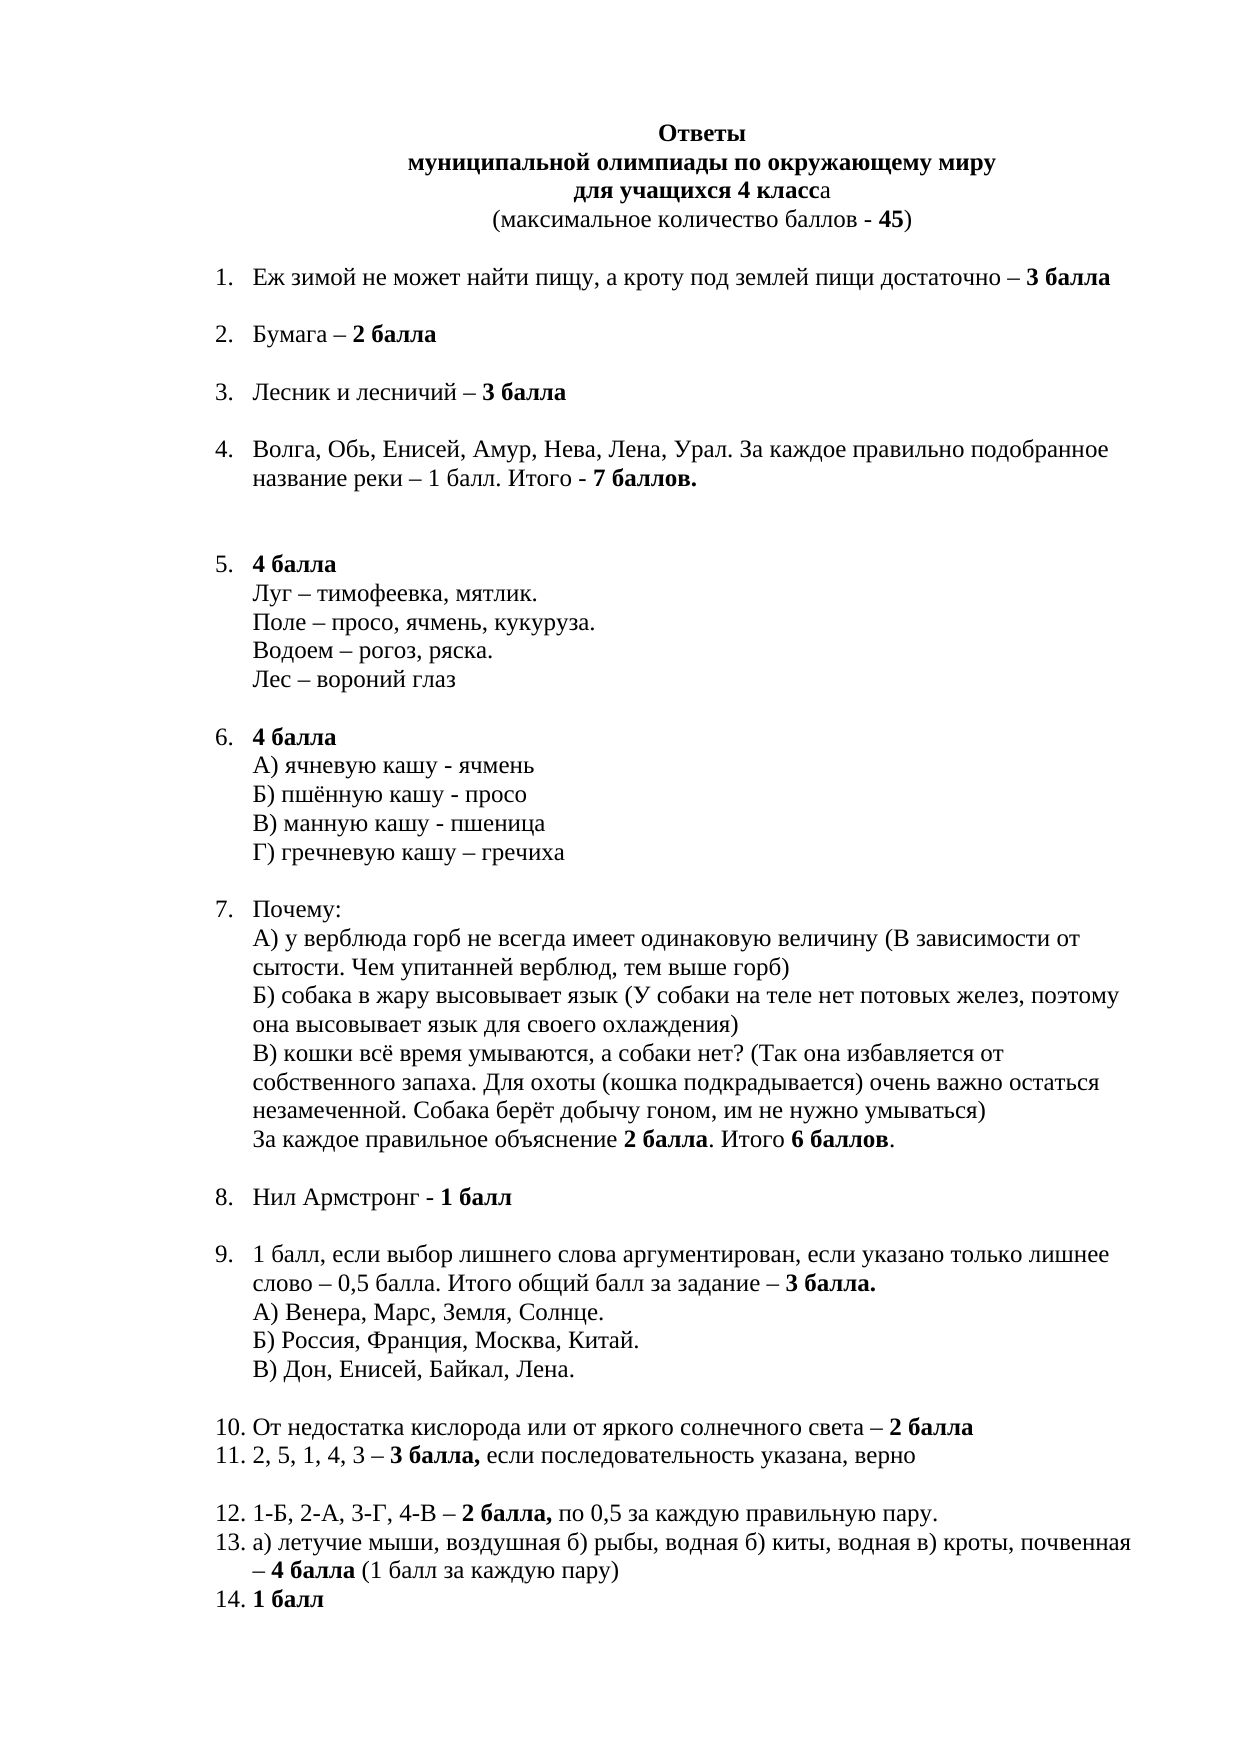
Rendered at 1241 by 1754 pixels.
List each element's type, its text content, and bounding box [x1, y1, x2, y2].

text муниципальной олимпиады по окружающему миру [252, 147, 1152, 176]
text В) Дон, Енисей, Байкал, Лена. [252, 1354, 1152, 1383]
text В) манную кашу - пшеница [252, 808, 1152, 837]
list 4 балла [215, 722, 1152, 751]
list 4 балла [215, 549, 1152, 578]
text Б) собака в жару высовывает язык (У собаки на теле нет потовых желез, поэтому она высовывает язык для своего охлаждения) [252, 981, 1152, 1038]
text А) у верблюда горб не всегда имеет одинаковую величину (В зависимости от сытости. Чем упитанней верблюд, тем выше горб) [252, 923, 1152, 981]
list Лесник и лесничий – 3 балла [215, 377, 1152, 406]
text Луг – тимофеевка, мятлик. [252, 578, 1152, 607]
text (максимальное количество баллов - 45) [252, 204, 1152, 233]
list Нил Армстронг - 1 балл [215, 1182, 1152, 1211]
text Ответы [252, 118, 1152, 147]
text А) ячневую кашу - ячмень [252, 751, 1152, 779]
list 1 балл [215, 1584, 1152, 1613]
text За каждое правильное объяснение 2 балла. Итого 6 баллов. [252, 1124, 1152, 1153]
list От недостатка кислорода или от яркого солнечного света – 2 балла [215, 1412, 1152, 1441]
text Поле – просо, ячмень, кукуруза. [252, 607, 1152, 636]
list а) летучие мыши, воздушная б) рыбы, водная б) киты, водная в) кроты, почвенная – 4 балла (1 балл за каждую пару) [215, 1527, 1152, 1584]
list Почему: [215, 894, 1152, 923]
text В) кошки всё время умываются, а собаки нет? (Так она избавляется от собственного запаха. Для охоты (кошка подкрадывается) очень важно остаться незамеченной. Собака берёт добычу гоном, им не нужно умываться) [252, 1038, 1152, 1124]
text Г) гречневую кашу – гречиха [252, 837, 1152, 866]
text Б) пшённую кашу - просо [252, 779, 1152, 808]
text А) Венера, Марс, Земля, Солнце. [252, 1297, 1152, 1326]
list 2, 5, 1, 4, 3 – 3 балла, если последовательность указана, верно [215, 1441, 1152, 1469]
text Б) Россия, Франция, Москва, Китай. [252, 1326, 1152, 1354]
list Еж зимой не может найти пищу, а кроту под землей пищи достаточно – 3 балла [215, 262, 1152, 291]
list 1 балл, если выбор лишнего слова аргументирован, если указано только лишнее слово – 0,5 балла. Итого общий балл за задание – 3 балла. [215, 1239, 1152, 1297]
text Водоем – рогоз, ряска. [252, 636, 1152, 664]
text Лес – вороний глаз [252, 664, 1152, 693]
list Волга, Обь, Енисей, Амур, Нева, Лена, Урал. За каждое правильно подобранное название реки – 1 балл. Итого - 7 баллов. [215, 434, 1152, 492]
list Бумага – 2 балла [215, 319, 1152, 348]
text для учащихся 4 класса [252, 176, 1152, 204]
list 1-Б, 2-А, 3-Г, 4-В – 2 балла, по 0,5 за каждую правильную пару. [215, 1498, 1152, 1527]
